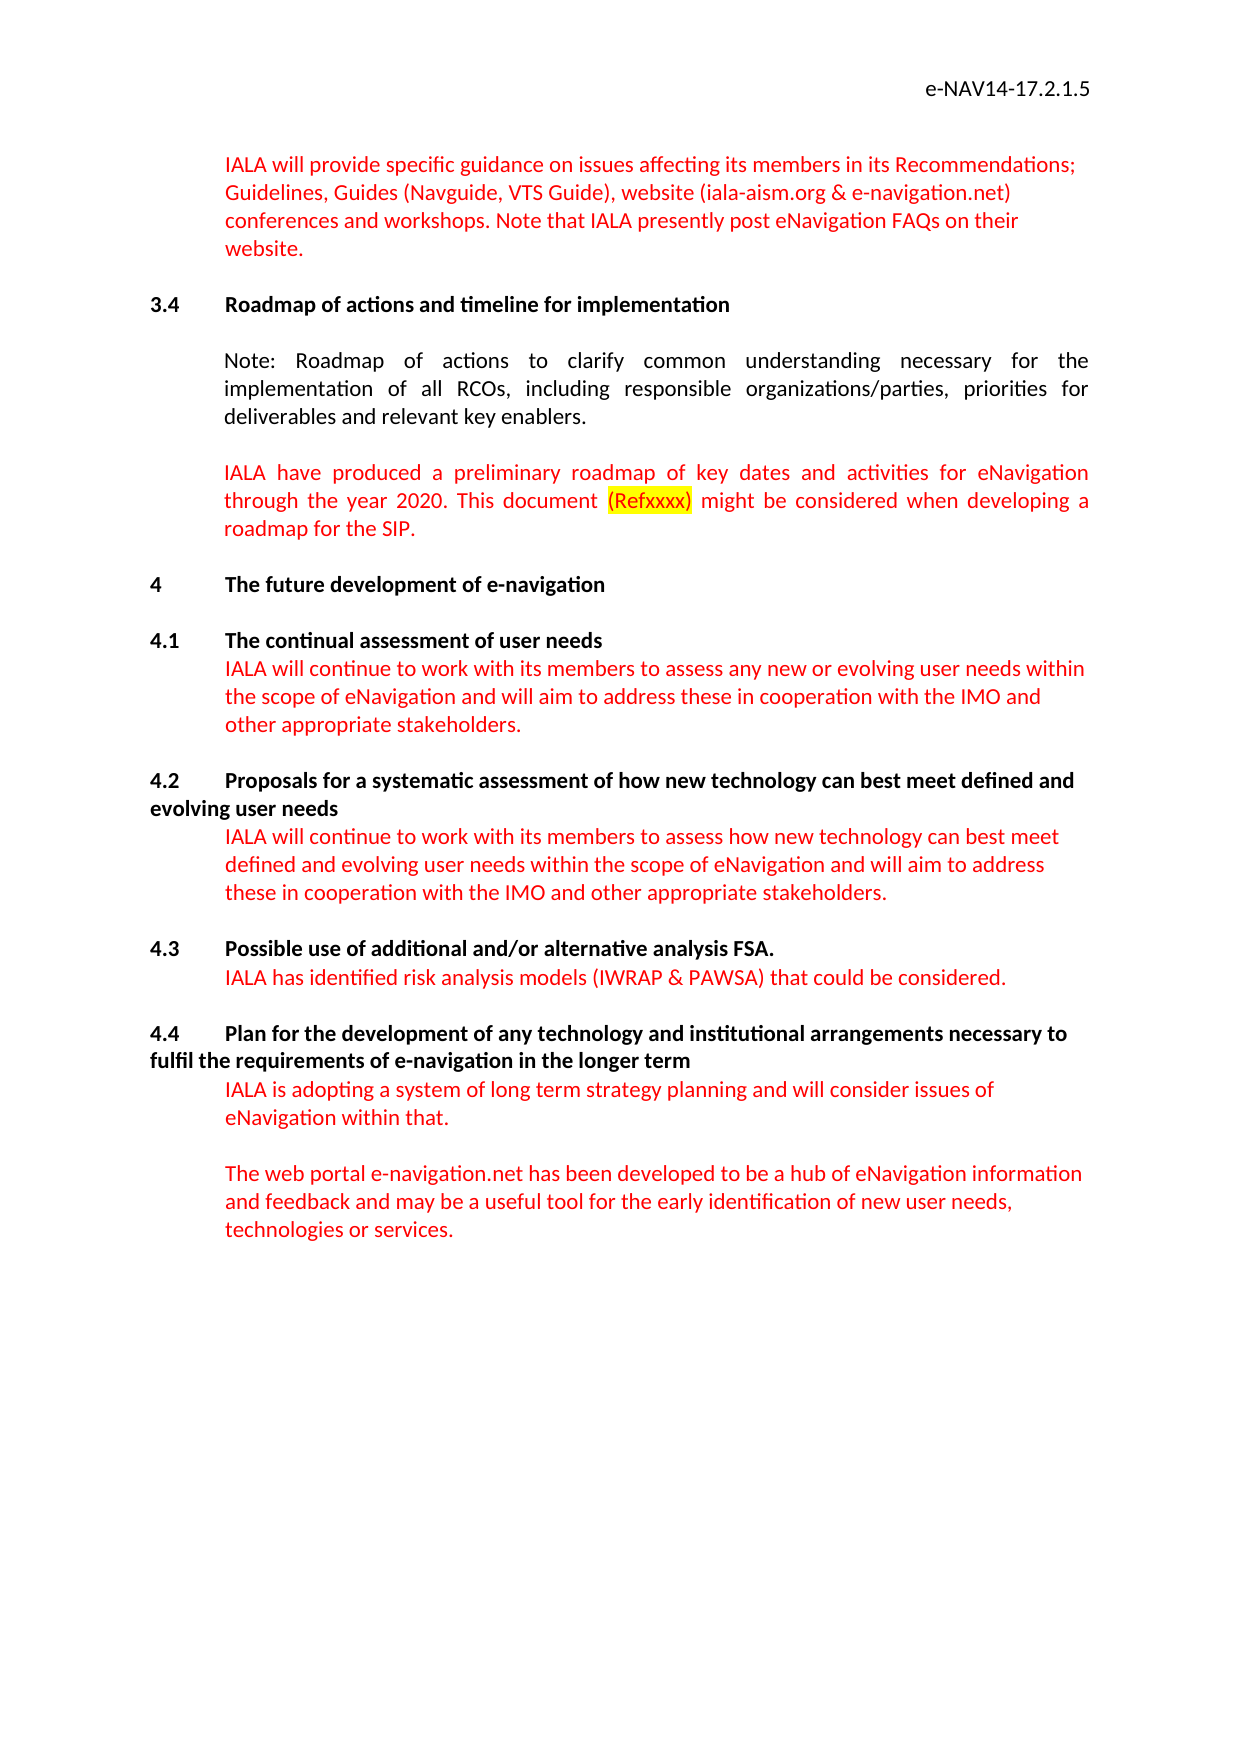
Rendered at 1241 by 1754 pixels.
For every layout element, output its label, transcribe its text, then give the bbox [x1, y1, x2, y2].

text IALA will continue to work with its members to assess how new technology can best meet defined and evolving user needs within the scope of eNavigation and will aim to address these in cooperation with the IMO and other appropriate stakeholders. [225, 822, 1090, 907]
text 4 The future development of e-navigation [150, 570, 1090, 598]
text IALA will continue to work with its members to assess any new or evolving user needs within the scope of eNavigation and will aim to address these in cooperation with the IMO and other appropriate stakeholders. [225, 654, 1090, 738]
text 3.4 Roadmap of actions and timeline for implementation [150, 290, 1090, 318]
text IALA has identified risk analysis models (IWRAP & PAWSA) that could be considered. [225, 963, 1090, 991]
text IALA is adopting a system of long term strategy planning and will consider issues of eNavigation within that. [225, 1075, 1090, 1131]
text 4.4 Plan for the development of any technology and institutional arrangements necessary to fulfil the requirements of e-navigation in the longer term [150, 1019, 1090, 1075]
text 4.2 Proposals for a systematic assessment of how new technology can best meet defined and evolving user needs [150, 766, 1090, 822]
text IALA have produced a preliminary roadmap of key dates and activities for eNavigation through the year 2020. This document (Refxxxx) might be considered when developing a roadmap for the SIP. [224, 458, 1090, 542]
text Note: Roadmap of actions to clarify common understanding necessary for the implementation of all RCOs, including responsible organizations/parties, priorities for deliverables and relevant key enablers. [224, 346, 1090, 430]
text IALA will provide specific guidance on issues affecting its members in its Recommendations; Guidelines, Guides (Navguide, VTS Guide), website (iala-aism.org & e-navigation.net) conferences and workshops. Note that IALA presently post eNavigation FAQs on their website. [225, 150, 1090, 262]
text The web portal e-navigation.net has been developed to be a hub of eNavigation information and feedback and may be a useful tool for the early identification of new user needs, technologies or services. [225, 1159, 1090, 1243]
text 4.1 The continual assessment of user needs [150, 626, 1090, 654]
text 4.3 Possible use of additional and/or alternative analysis FSA. [150, 934, 1090, 963]
